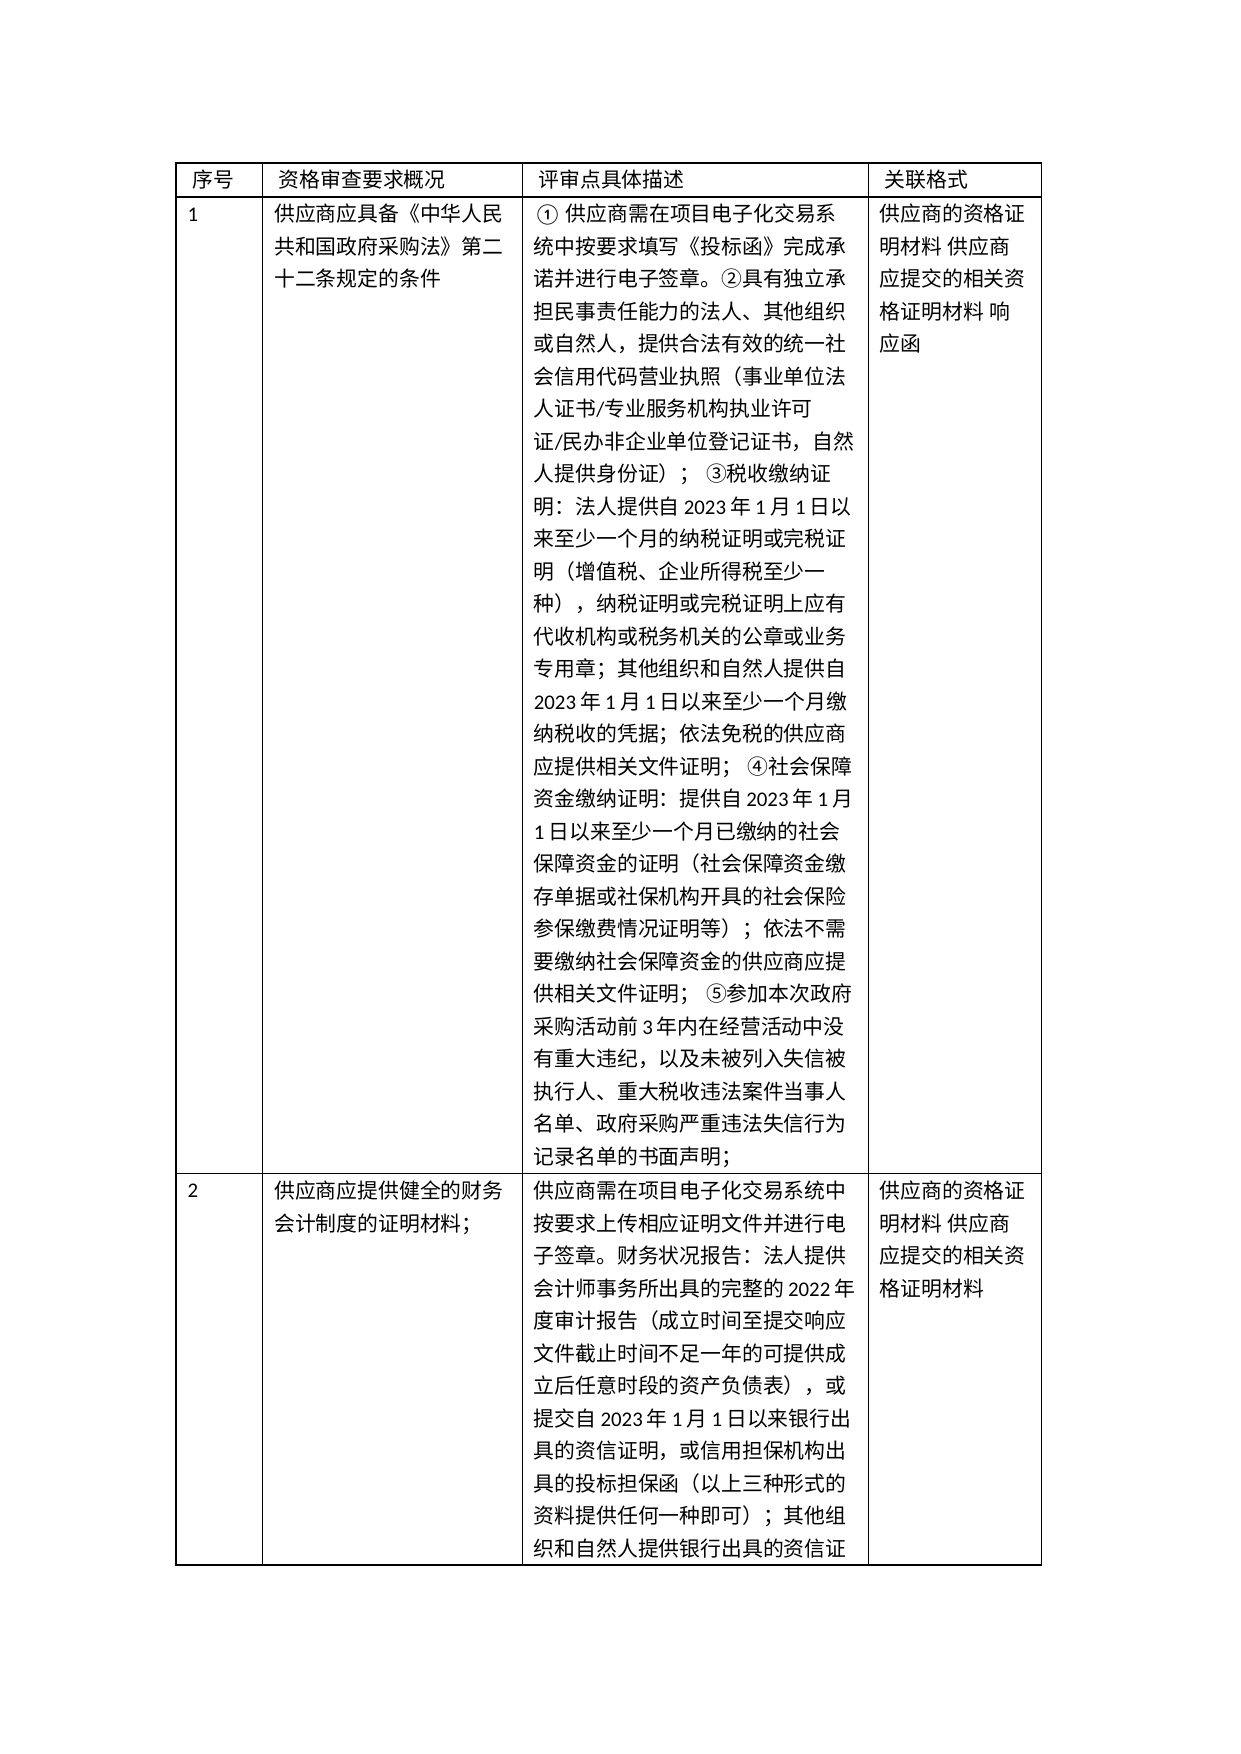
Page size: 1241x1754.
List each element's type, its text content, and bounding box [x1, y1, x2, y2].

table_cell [263, 1174, 522, 1564]
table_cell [869, 1174, 1041, 1564]
table_header 资格审查要求概况 [263, 164, 522, 196]
table_header 关联格式 [869, 164, 1041, 196]
table_cell 1 [177, 198, 262, 1173]
table_cell 供应商的资格证明材料 供应商应提交的相关资格证明材料 响应函 [869, 198, 1041, 1173]
table_cell ①供应商需在项目电子化交易系统中按要求填写《投标函》完成承诺并进行电子签章。②具有独立承担民事责任能力的法人、其他组织或自然人，提供合法有效的统一社会信用代码营业执照（事业单位法人证书/专业服务机构执业许可证/民办非企业单位登记证书，自然人提供身份证）； ③税收缴纳证明：法人提供自2023年1月1日以来至少一个月的纳税证明或完税证明（增值税、企业所得税至少一种），纳税证明或完税证明上应有代收机构或税务机关的公章或业务专用章；其他组织和自然人提供自2023年1月1日以来至少一个月缴纳税收的凭据；依法免税的供应商应提供相关文件证明； ④社会保障资金缴纳证明：提供自2023年1月1日以来至少一个月已缴纳的社会保障资金的证明（社会保障资金缴存单据或社保机构开具的社会保险参保缴费情况证明等）；依法不需要缴纳社会保障资金的供应商应提供相关文件证明； ⑤参加本次政府采购活动前3年内在经营活动中没有重大违纪，以及未被列入失信被执行人、重大税收违法案件当事人名单、政府采购严重违法失信行为记录名单的书面声明； [523, 198, 868, 1173]
table_header 评审点具体描述 [523, 164, 868, 196]
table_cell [523, 1174, 868, 1564]
table_header 序号 [177, 164, 262, 196]
table_cell 2 [177, 1174, 262, 1564]
table_cell 供应商应具备《中华人民共和国政府采购法》第二十二条规定的条件 [263, 198, 522, 1173]
